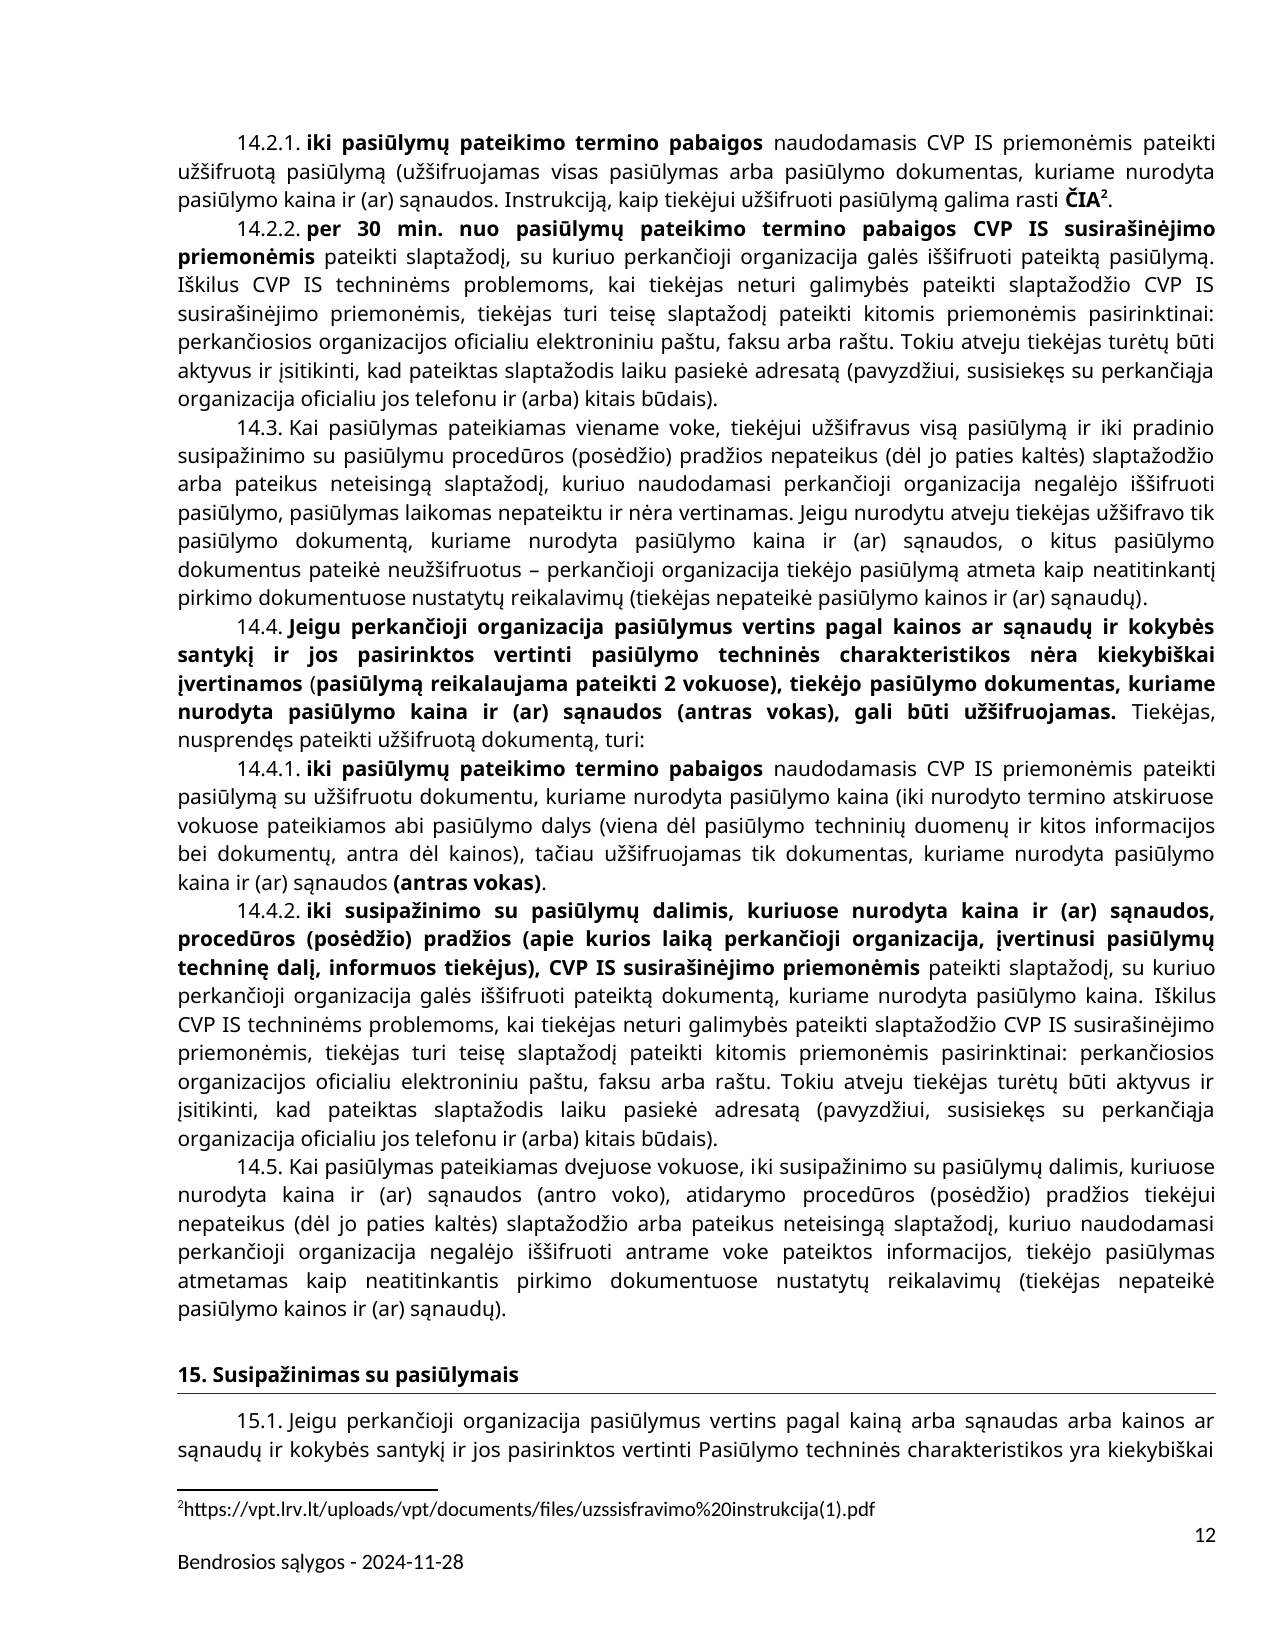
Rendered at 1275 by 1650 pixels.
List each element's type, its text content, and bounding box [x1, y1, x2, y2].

subtitle Susipažinimas su pasiūlymais [177, 1360, 1216, 1393]
list Kai pasiūlymas pateikiamas viename voke, tiekėjui užšifravus visą pasiūlymą ir iki pradinio susipažinimo su pasiūlymu procedūros (posėdžio) pradžios nepateikus (dėl jo paties kaltės) slaptažodžio arba pateikus neteisingą slaptažodį, kuriuo naudodamasi perkančioji organizacija negalėjo iššifruoti pasiūlymo, pasiūlymas laikomas nepateiktu ir nėra vertinamas. Jeigu nurodytu atveju tiekėjas užšifravo tik pasiūlymo dokumentą, kuriame nurodyta pasiūlymo kaina ir (ar) sąnaudos, o kitus pasiūlymo dokumentus pateikė neužšifruotus – perkančioji organizacija tiekėjo pasiūlymą atmeta kaip neatitinkantį pirkimo dokumentuose nustatytų reikalavimų (tiekėjas nepateikė pasiūlymo kainos ir (ar) sąnaudų). [177, 413, 1216, 612]
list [177, 1406, 1216, 1463]
list per 30 min. nuo pasiūlymų pateikimo termino pabaigos CVP IS susirašinėjimo priemonėmis pateikti slaptažodį, su kuriuo perkančioji organizacija galės iššifruoti pateiktą pasiūlymą. Iškilus CVP IS techninėms problemoms, kai tiekėjas neturi galimybės pateikti slaptažodžio CVP IS susirašinėjimo priemonėmis, tiekėjas turi teisę slaptažodį pateikti kitomis priemonėmis pasirinktinai: perkančiosios organizacijos oficialiu elektroniniu paštu, faksu arba raštu. Tokiu atveju tiekėjas turėtų būti aktyvus ir įsitikinti, kad pateiktas slaptažodis laiku pasiekė adresatą (pavyzdžiui, susisiekęs su perkančiąja organizacija oficialiu jos telefonu ir (arba) kitais būdais). [177, 214, 1216, 413]
list Kai pasiūlymas pateikiamas dvejuose vokuose, iki susipažinimo su pasiūlymų dalimis, kuriuose nurodyta kaina ir (ar) sąnaudos (antro voko), atidarymo procedūros (posėdžio) pradžios tiekėjui nepateikus (dėl jo paties kaltės) slaptažodžio arba pateikus neteisingą slaptažodį, kuriuo naudodamasi perkančioji organizacija negalėjo iššifruoti antrame voke pateiktos informacijos, tiekėjo pasiūlymas atmetamas kaip neatitinkantis pirkimo dokumentuose nustatytų reikalavimų (tiekėjas nepateikė pasiūlymo kainos ir (ar) sąnaudų). [177, 1152, 1216, 1323]
list iki pasiūlymų pateikimo termino pabaigos naudodamasis CVP IS priemonėmis pateikti pasiūlymą su užšifruotu dokumentu, kuriame nurodyta pasiūlymo kaina (iki nurodyto termino atskiruose vokuose pateikiamos abi pasiūlymo dalys (viena dėl pasiūlymo techninių duomenų ir kitos informacijos bei dokumentų, antra dėl kainos), tačiau užšifruojamas tik dokumentas, kuriame nurodyta pasiūlymo kaina ir (ar) sąnaudos (antras vokas). [177, 754, 1216, 896]
list iki susipažinimo su pasiūlymų dalimis, kuriuose nurodyta kaina ir (ar) sąnaudos, procedūros (posėdžio) pradžios (apie kurios laiką perkančioji organizacija, įvertinusi pasiūlymų techninę dalį, informuos tiekėjus), CVP IS susirašinėjimo priemonėmis pateikti slaptažodį, su kuriuo perkančioji organizacija galės iššifruoti pateiktą dokumentą, kuriame nurodyta pasiūlymo kaina. Iškilus CVP IS techninėms problemoms, kai tiekėjas neturi galimybės pateikti slaptažodžio CVP IS susirašinėjimo priemonėmis, tiekėjas turi teisę slaptažodį pateikti kitomis priemonėmis pasirinktinai: perkančiosios organizacijos oficialiu elektroniniu paštu, faksu arba raštu. Tokiu atveju tiekėjas turėtų būti aktyvus ir įsitikinti, kad pateiktas slaptažodis laiku pasiekė adresatą (pavyzdžiui, susisiekęs su perkančiąja organizacija oficialiu jos telefonu ir (arba) kitais būdais). [177, 896, 1216, 1152]
list iki pasiūlymų pateikimo termino pabaigos naudodamasis CVP IS priemonėmis pateikti užšifruotą pasiūlymą (užšifruojamas visas pasiūlymas arba pasiūlymo dokumentas, kuriame nurodyta pasiūlymo kaina ir (ar) sąnaudos. Instrukciją, kaip tiekėjui užšifruoti pasiūlymą galima rasti ČIA. [177, 128, 1216, 214]
list Jeigu perkančioji organizacija pasiūlymus vertins pagal kainos ar sąnaudų ir kokybės santykį ir jos pasirinktos vertinti pasiūlymo techninės charakteristikos nėra kiekybiškai įvertinamos (pasiūlymą reikalaujama pateikti 2 vokuose), tiekėjo pasiūlymo dokumentas, kuriame nurodyta pasiūlymo kaina ir (ar) sąnaudos (antras vokas), gali būti užšifruojamas. Tiekėjas, nusprendęs pateikti užšifruotą dokumentą, turi: [177, 612, 1216, 754]
